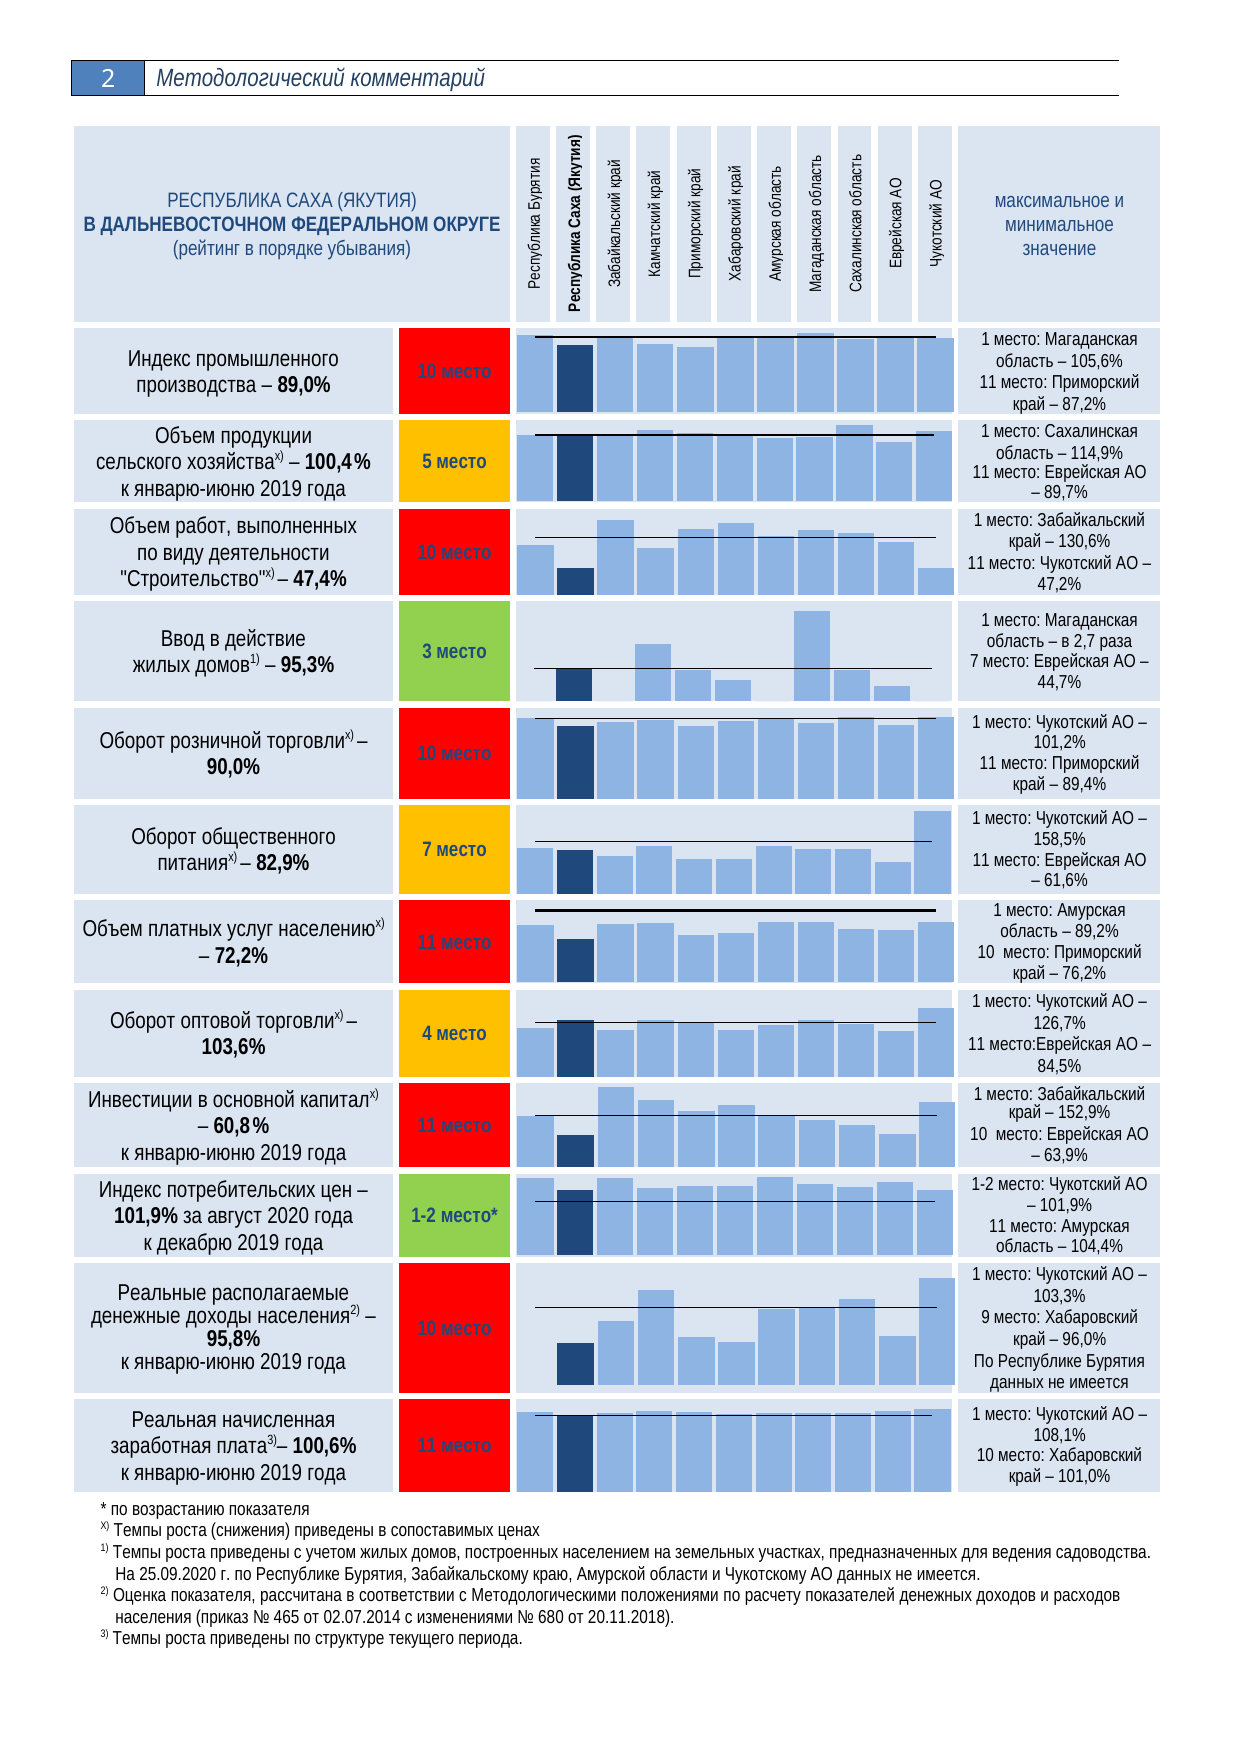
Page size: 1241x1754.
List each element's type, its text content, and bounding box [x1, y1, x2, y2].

text 3) Темпы роста приведены по структуре текущего периода. [100, 1627, 1122, 1649]
table_cell [516, 900, 952, 983]
text 1) Темпы роста приведены с учетом жилых домов, построенных населением на земельных участках, предназначенных для ведения садоводства. На 25.09.2020 г. по Республике Бурятия, Забайкальскому краю, Амурской области и Чукотскому АО данных не имеется. [100, 1541, 1163, 1584]
table_header максимальное и минимальное значение [958, 126, 1160, 322]
table_cell 4 место [399, 990, 510, 1077]
table_header Хабаровский край [717, 126, 751, 322]
table_cell [516, 1083, 952, 1167]
table_cell 1 место: Чукотский АО – 126,7% 11 место:Еврейская АО – 84,5% [958, 990, 1160, 1077]
table_cell 1-2 место: Чукотский АО – 101,9% 11 место: Амурская область – 104,4% [958, 1174, 1160, 1257]
table_header Чукотский АО [918, 126, 952, 322]
table_header Приморский край [677, 126, 711, 322]
table_cell 7 место [399, 805, 510, 894]
table_cell 3 место [399, 601, 510, 701]
text * по возрастанию показателя [100, 1498, 1122, 1519]
text Х) Темпы роста (снижения) приведены в сопоставимых ценах [100, 1519, 1122, 1541]
table_cell Оборот общественного питаниях) – 82,9% [74, 805, 393, 894]
table_cell 11 место [399, 900, 510, 983]
table_cell 10 место [399, 328, 510, 414]
table_cell 11 место [399, 1399, 510, 1492]
table_cell Индекс промышленного производства – 89,0% [74, 328, 393, 414]
table_cell 1 место: Забайкальский край – 152,9% 10 место: Еврейская АО – 63,9% [958, 1083, 1160, 1167]
table_cell [516, 1399, 952, 1492]
table_cell 1-2 место* [399, 1174, 510, 1257]
table_cell 1 место: Чукотский АО –103,3% 9 место: Хабаровский край – 96,0% По Республике Бурятия данных не имеется [958, 1263, 1160, 1393]
table_cell 10 место [399, 1263, 510, 1393]
table_cell Реальная начисленная заработная плата3)– 100,6% к январю-июню 2019 года [74, 1399, 393, 1492]
table_cell 5 место [399, 420, 510, 502]
table_cell Инвестиции в основной капиталх) – 60,8 % к январю-июню 2019 года [74, 1083, 393, 1167]
table_cell 10 место [399, 509, 510, 595]
table_cell [516, 708, 952, 799]
table_cell [516, 1263, 952, 1393]
table_cell [516, 1174, 952, 1257]
table_cell 1 место: Чукотский АО –108,1% 10 место: Хабаровский край – 101,0% [958, 1399, 1160, 1492]
table_cell 1 место: Забайкальский край – 130,6% 11 место: Чукотский АО –47,2% [958, 509, 1160, 595]
table_cell [516, 509, 952, 595]
table_cell 10 место [399, 708, 510, 799]
table_header Еврейская АО [878, 126, 912, 322]
table_cell 11 место [399, 1083, 510, 1167]
table_cell Оборот оптовой торговлих) – 103,6% [74, 990, 393, 1077]
table_header Амурская область [757, 126, 791, 322]
table_cell [516, 805, 952, 894]
text 2) Оценка показателя, рассчитана в соответствии с Методологическими положениями по расчету показателей денежных доходов и расходов населения (приказ № 465 от 02.07.2014 с изменениями № 680 от 20.11.2018). [100, 1584, 1122, 1627]
table_header Сахалинская область [838, 126, 871, 322]
table_cell Ввод в действие жилых домов1) – 95,3% [74, 601, 393, 701]
table_cell [516, 990, 952, 1077]
table_cell [516, 420, 952, 502]
table_cell 1 место: Сахалинская область – 114,9% 11 место: Еврейская АО – 89,7% [958, 420, 1160, 502]
table_cell 1 место: Чукотский АО – 158,5% 11 место: Еврейская АО – 61,6% [958, 805, 1160, 894]
table_cell [516, 328, 952, 414]
table_header Магаданская область [797, 126, 831, 322]
table_cell 1 место: Магаданская область – в 2,7 раза 7 место: Еврейская АО – 44,7% [958, 601, 1160, 701]
table_cell 1 место: Магаданская область – 105,6% 11 место: Приморский край – 87,2% [958, 328, 1160, 414]
table_cell Реальные располагаемые денежные доходы населения2) – 95,8% к январю-июню 2019 года [74, 1263, 393, 1393]
table_cell Объем продукции сельского хозяйствах) – 100,4 % к январю-июню 2019 года [74, 420, 393, 502]
table_header РЕСПУБЛИКА САХА (ЯКУТИЯ) В ДАЛЬНЕВОСТОЧНОМ ФЕДЕРАЛЬНОМ ОКРУГЕ (рейтинг в порядке убывания) [74, 126, 510, 322]
table_cell Оборот розничной торговлих) –90,0% [74, 708, 393, 799]
table_cell 1 место: Чукотский АО – 101,2% 11 место: Приморский край – 89,4% [958, 708, 1160, 799]
table_cell [516, 601, 952, 701]
table_cell Индекс потребительских цен – 101,9% за август 2020 года к декабрю 2019 года [74, 1174, 393, 1257]
table_header Республика Бурятия [516, 126, 550, 322]
table_cell Объем работ, выполненных по виду деятельности "Строительство"х) – 47,4% [74, 509, 393, 595]
table_header Камчатский край [636, 126, 670, 322]
table_header Забайкальский край [596, 126, 630, 322]
table_cell 1 место: Амурская область – 89,2% 10 место: Приморский край – 76,2% [958, 900, 1160, 983]
table_cell Объем платных услуг населениюх) – 72,2% [74, 900, 393, 983]
table_header Республика Саха (Якутия) [556, 126, 590, 322]
